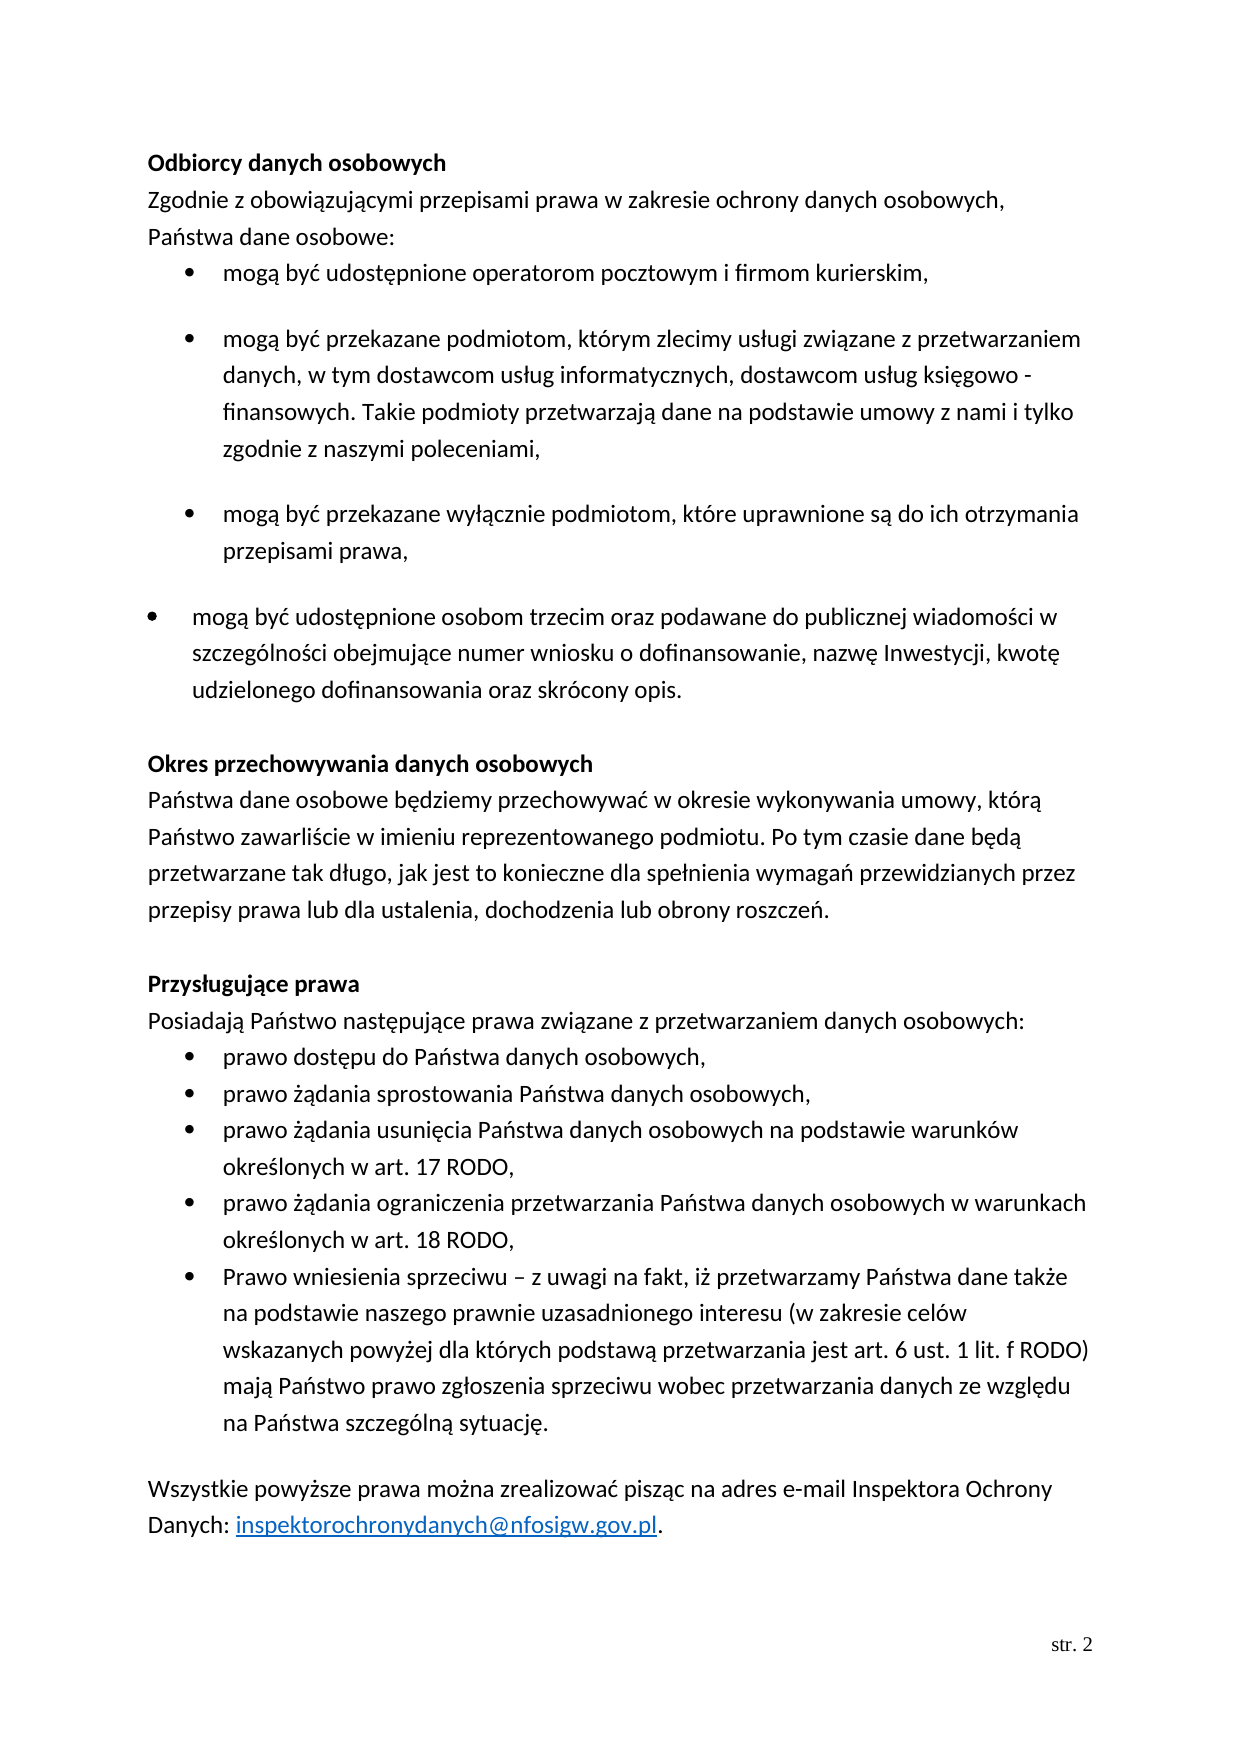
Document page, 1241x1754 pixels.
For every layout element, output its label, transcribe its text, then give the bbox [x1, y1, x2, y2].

list mogą być przekazane wyłącznie podmiotom, które uprawnione są do ich otrzymania przepisami prawa, [185, 498, 1093, 566]
list prawo żądania sprostowania Państwa danych osobowych, [185, 1078, 1093, 1108]
list prawo dostępu do Państwa danych osobowych, [185, 1041, 1093, 1072]
list Prawo wniesienia sprzeciwu – z uwagi na fakt, iż przetwarzamy Państwa dane także na podstawie naszego prawnie uzasadnionego interesu (w zakresie celów wskazanych powyżej dla których podstawą przetwarzania jest art. 6 ust. 1 lit. f RODO) mają Państwo prawo zgłoszenia sprzeciwu wobec przetwarzania danych ze względu na Państwa szczególną sytuację. [185, 1261, 1093, 1437]
text Przysługujące prawa [148, 968, 1093, 999]
text Zgodnie z obowiązującymi przepisami prawa w zakresie ochrony danych osobowych, Państwa dane osobowe: [148, 184, 1093, 251]
text Wszystkie powyższe prawa można zrealizować pisząc na adres e-mail Inspektora Ochrony Danych: inspektorochronydanych@nfosigw.gov.pl. [148, 1473, 1093, 1540]
list prawo żądania ograniczenia przetwarzania Państwa danych osobowych w warunkach określonych w art. 18 RODO, [185, 1188, 1093, 1255]
text Posiadają Państwo następujące prawa związane z przetwarzaniem danych osobowych: [148, 1005, 1093, 1035]
text Państwa dane osobowe będziemy przechowywać w okresie wykonywania umowy, którą Państwo zawarliście w imieniu reprezentowanego podmiotu. Po tym czasie dane będą przetwarzane tak długo, jak jest to konieczne dla spełnienia wymagań przewidzianych przez przepisy prawa lub dla ustalenia, dochodzenia lub obrony roszczeń. [148, 784, 1093, 925]
list prawo żądania usunięcia Państwa danych osobowych na podstawie warunków określonych w art. 17 RODO, [185, 1114, 1093, 1182]
list mogą być przekazane podmiotom, którym zlecimy usługi związane z przetwarzaniem danych, w tym dostawcom usług informatycznych, dostawcom usług księgowo - finansowych. Takie podmioty przetwarzają dane na podstawie umowy z nami i tylko zgodnie z naszymi poleceniami, [185, 323, 1093, 463]
text Odbiorcy danych osobowych [148, 148, 1093, 178]
list mogą być udostępnione operatorom pocztowym i firmom kurierskim, [185, 257, 1093, 288]
text Okres przechowywania danych osobowych [148, 748, 1093, 778]
list mogą być udostępnione osobom trzecim oraz podawane do publicznej wiadomości w szczególności obejmujące numer wniosku o dofinansowanie, nazwę Inwestycji, kwotę udzielonego dofinansowania oraz skrócony opis. [148, 601, 1093, 704]
